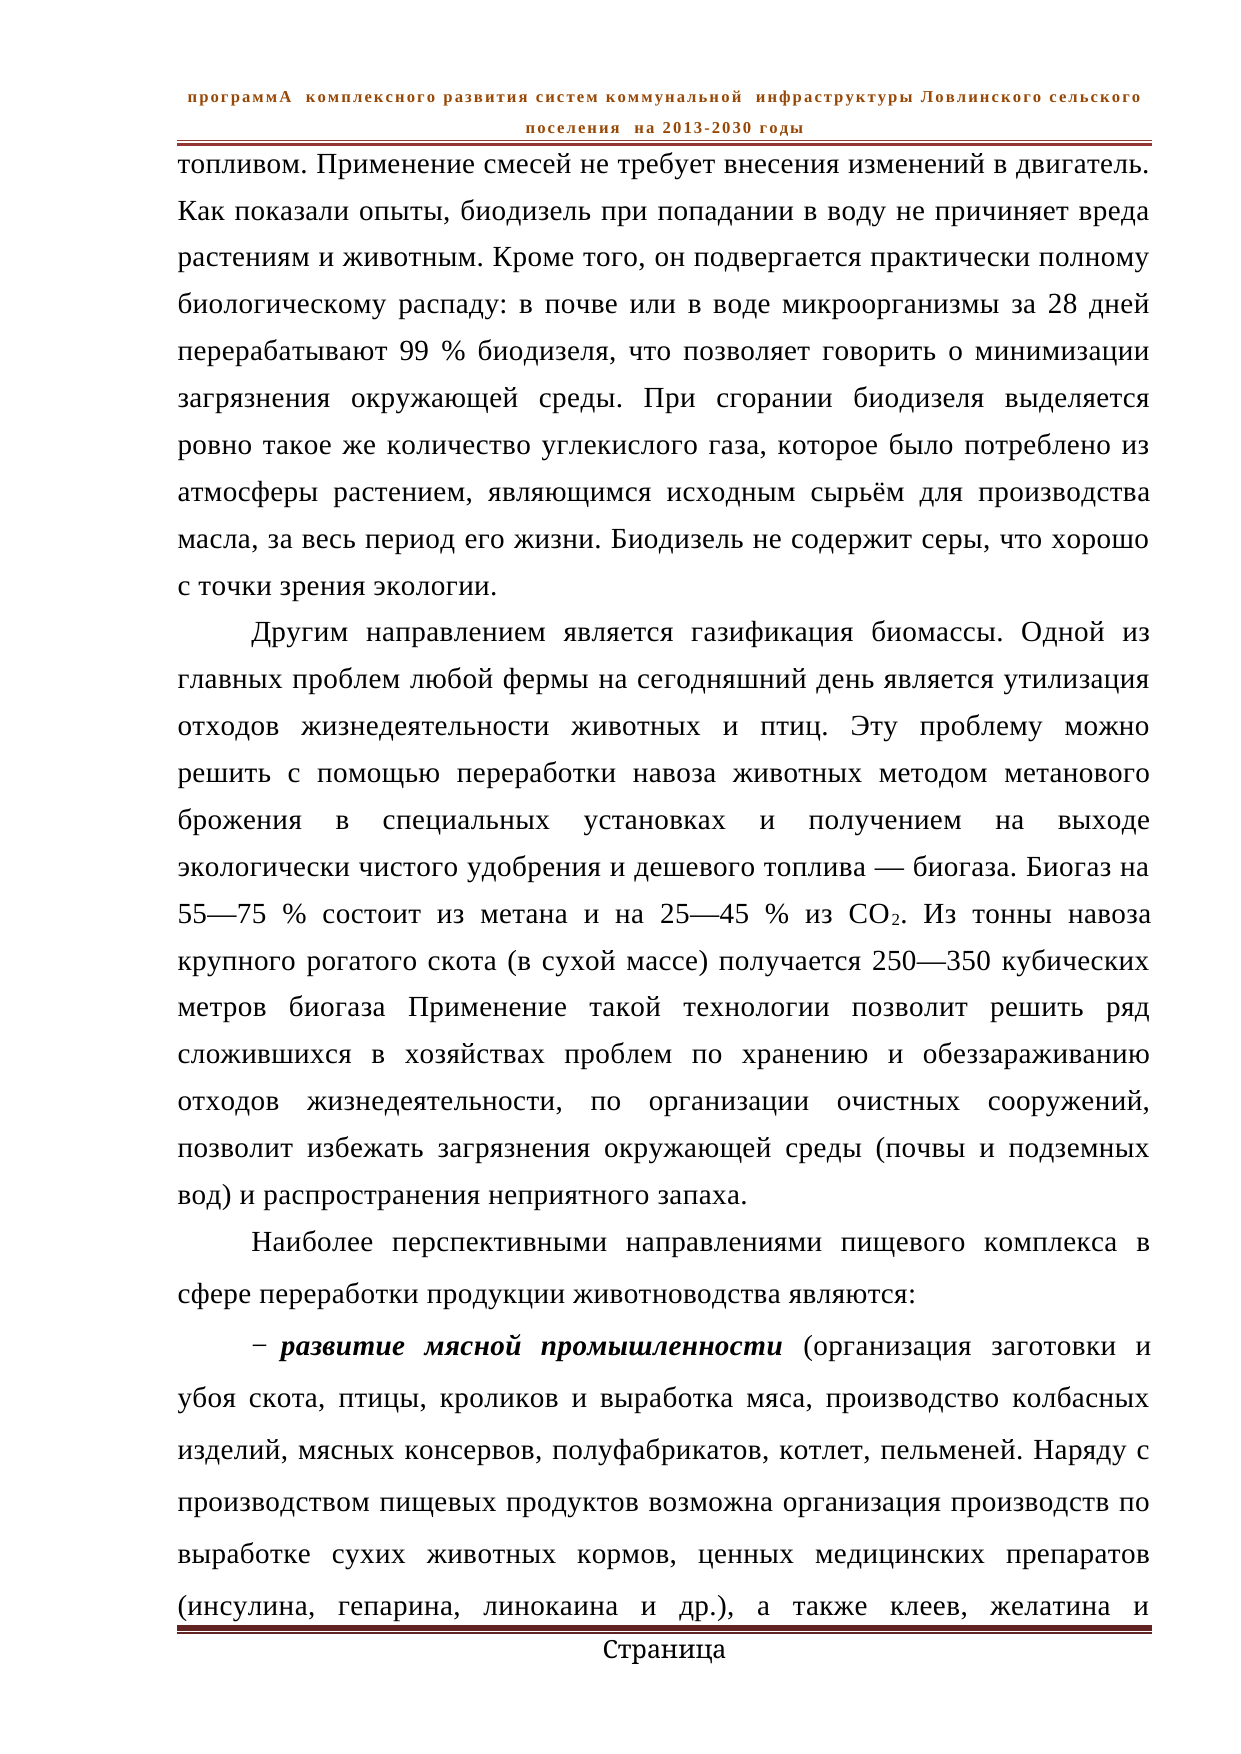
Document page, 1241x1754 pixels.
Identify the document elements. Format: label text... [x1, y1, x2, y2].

text Наиболее перспективными направлениями пищевого комплекса в сфере переработки продукции животноводства являются: [177, 1224, 1152, 1309]
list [177, 1328, 1152, 1621]
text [177, 146, 1152, 601]
text Другим направлением является газификация биомассы. Одной из главных проблем любой фермы на сегодняшний день является утилизация отходов жизнедеятельности животных и птиц. Эту проблему можно решить с помощью переработки навоза животных методом метанового брожения в специальных установках и получением на выходе экологически чистого удобрения и дешевого топлива — биогаза. Биогаз на 55—75 % состоит из метана и на 25—45 % из СО2. Из тонны навоза крупного рогатого скота (в сухой массе) получается 250—350 кубических метров биогаза Применение такой технологии позволит решить ряд сложившихся в хозяйствах проблем по хранению и обеззараживанию отходов жизнедеятельности, по организации очистных сооружений, позволит избежать загрязнения окружающей среды (почвы и подземных вод) и распространения неприятного запаха. [177, 614, 1152, 1211]
